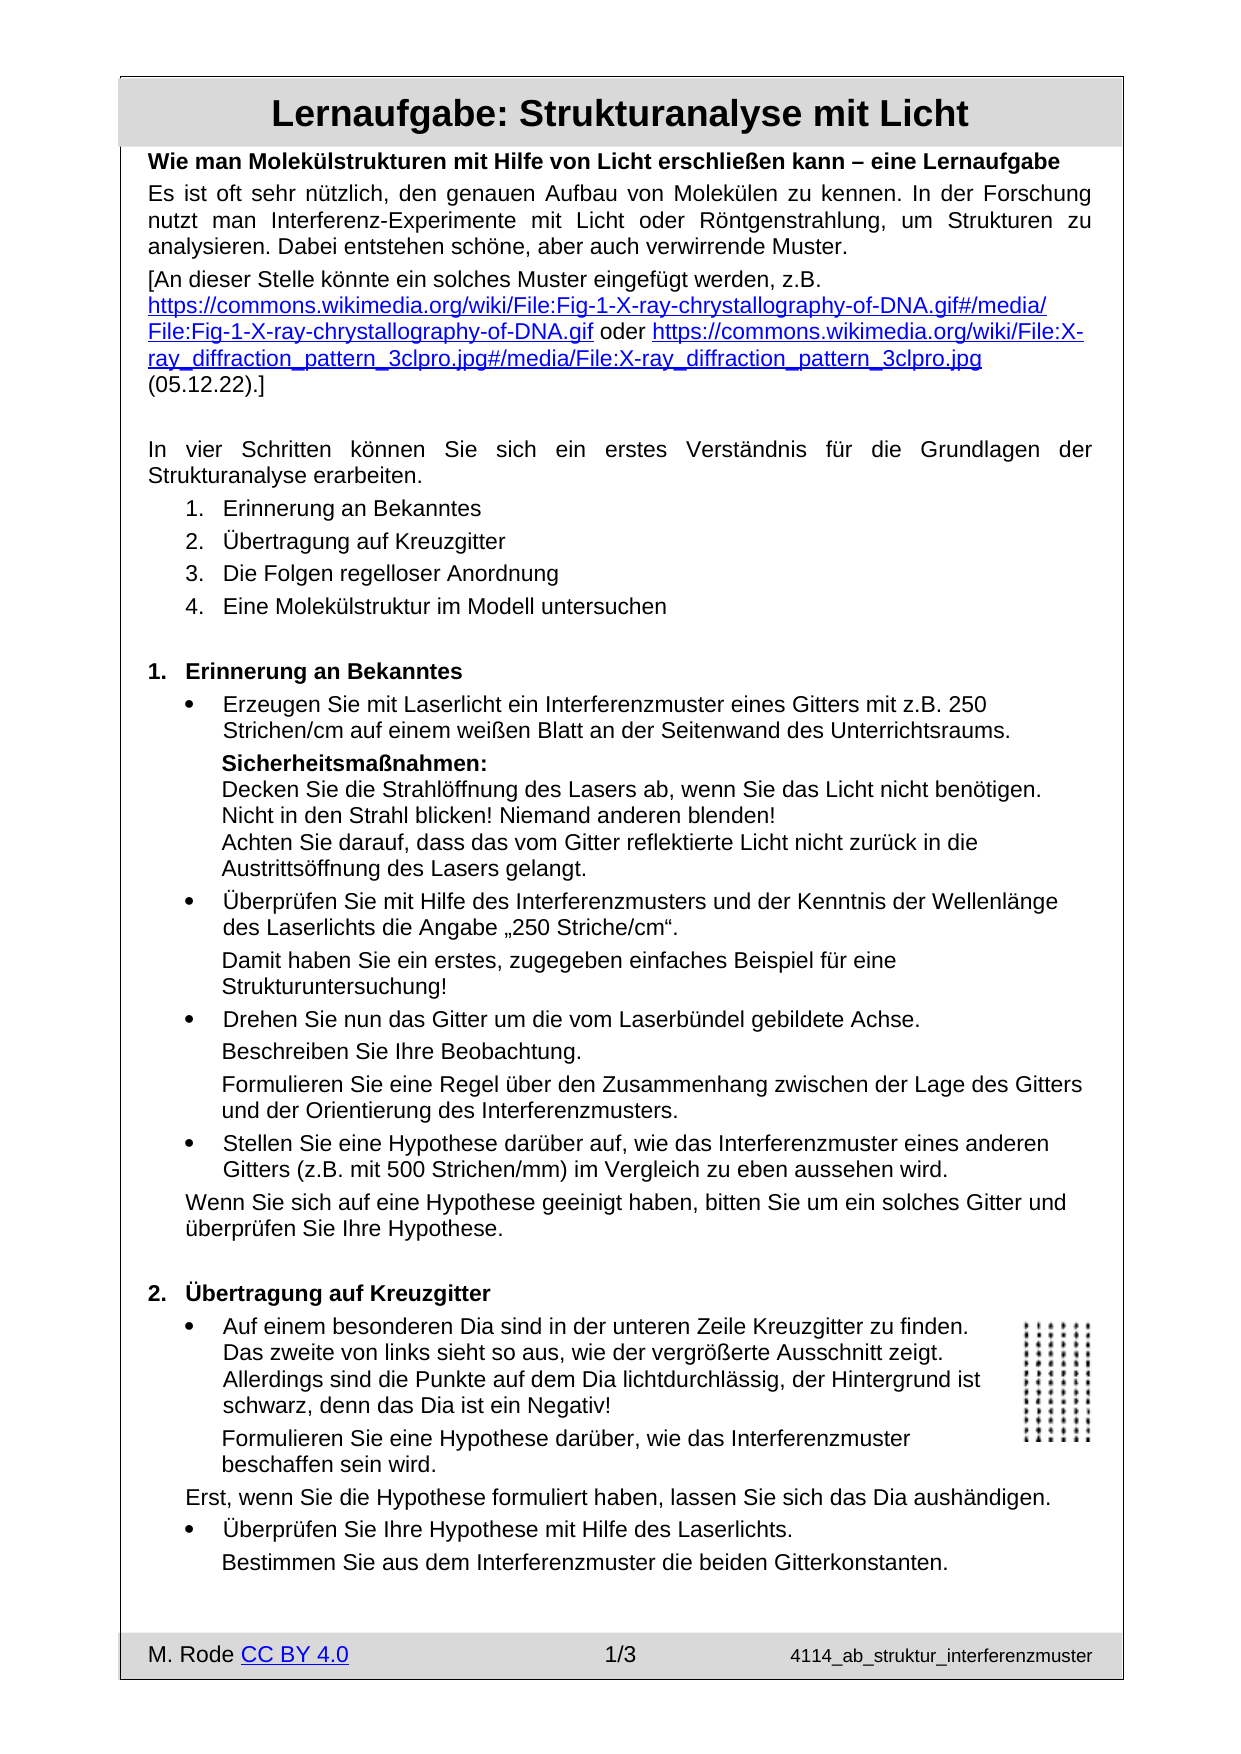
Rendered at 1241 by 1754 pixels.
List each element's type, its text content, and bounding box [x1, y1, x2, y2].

text In vier Schritten können Sie sich ein erstes Verständnis für die Grundlagen der Strukturanalyse erarbeiten. [148, 436, 1093, 489]
text Beschreiben Sie Ihre Beobachtung. [221, 1038, 1093, 1064]
list Überprüfen Sie Ihre Hypothese mit Hilfe des Laserlichts. [185, 1516, 1093, 1542]
text Damit haben Sie ein erstes, zugegeben einfaches Beispiel für eine Strukturuntersuchung! [221, 947, 1093, 999]
list Erzeugen Sie mit Laserlicht ein Interferenzmuster eines Gitters mit z.B. 250 Strichen/cm auf einem weißen Blatt an der Seitenwand des Unterrichtsraums. [185, 691, 1093, 743]
text Wenn Sie sich auf eine Hypothese geeinigt haben, bitten Sie um ein solches Gitter und überprüfen Sie Ihre Hypothese. [185, 1189, 1093, 1241]
list Drehen Sie nun das Gitter um die vom Laserbündel gebildete Achse. [185, 1006, 1093, 1032]
text Sicherheitsmaßnahmen: Decken Sie die Strahlöffnung des Lasers ab, wenn Sie das Licht nicht benötigen. Nicht in den Strahl blicken! Niemand anderen blenden! Achten Sie darauf, dass das vom Gitter reflektierte Licht nicht zurück in die Austrittsöffnung des Lasers gelangt. [221, 750, 1093, 881]
list Auf einem besonderen Dia sind in der unteren Zeile Kreuzgitter zu finden. Das zweite von links sieht so aus, wie der vergrößerte Ausschnitt zeigt. Allerdings sind die Punkte auf dem Dia lichtdurchlässig, der Hintergrund ist schwarz, denn das Dia ist ein Negativ! [185, 1313, 1093, 1418]
list Eine Molekülstruktur im Modell untersuchen [185, 593, 1093, 619]
list Die Folgen regelloser Anordnung [185, 560, 1093, 587]
list Stellen Sie eine Hypothese darüber auf, wie das Interferenzmuster eines anderen Gitters (z.B. mit 500 Strichen/mm) im Vergleich zu eben aussehen wird. [185, 1130, 1093, 1182]
text Erst, wenn Sie die Hypothese formuliert haben, lassen Sie sich das Dia aushändigen. [185, 1483, 1093, 1510]
text Formulieren Sie eine Hypothese darüber, wie das Interferenzmuster beschaffen sein wird. [221, 1424, 1093, 1477]
list Übertragung auf Kreuzgitter [148, 1280, 1093, 1307]
list Erinnerung an Bekanntes [148, 658, 1093, 684]
list Übertragung auf Kreuzgitter [185, 528, 1093, 554]
text Wie man Molekülstrukturen mit Hilfe von Licht erschließen kann – eine Lernaufgabe [148, 148, 1093, 174]
text Bestimmen Sie aus dem Interferenzmuster die beiden Gitterkonstanten. [221, 1549, 1093, 1575]
list Erinnerung an Bekanntes [185, 495, 1093, 521]
text Formulieren Sie eine Regel über den Zusammenhang zwischen der Lage des Gitters und der Orientierung des Interferenzmusters. [221, 1071, 1093, 1123]
list Überprüfen Sie mit Hilfe des Interferenzmusters und der Kenntnis der Wellenlänge des Laserlichts die Angabe „250 Striche/cm“. [185, 888, 1093, 940]
text [An dieser Stelle könnte ein solches Muster eingefügt werden, z.B. https://commons.wikimedia.org/wiki/File:Fig-1-X-ray-chrystallography-of-DNA.gif#/media/File:Fig-1-X-ray-chrystallography-of-DNA.gif oder https://commons.wikimedia.org/wiki/File:X-ray_diffraction_pattern_3clpro.jpg#/media/File:X-ray_diffraction_pattern_3clpro.jpg (05.12.22).] [148, 266, 1093, 397]
picture [1019, 1314, 1093, 1442]
text Es ist oft sehr nützlich, den genauen Aufbau von Molekülen zu kennen. In der Forschung nutzt man Interferenz-Experimente mit Licht oder Röntgenstrahlung, um Strukturen zu analysieren. Dabei entstehen schöne, aber auch verwirrende Muster. [148, 180, 1093, 259]
